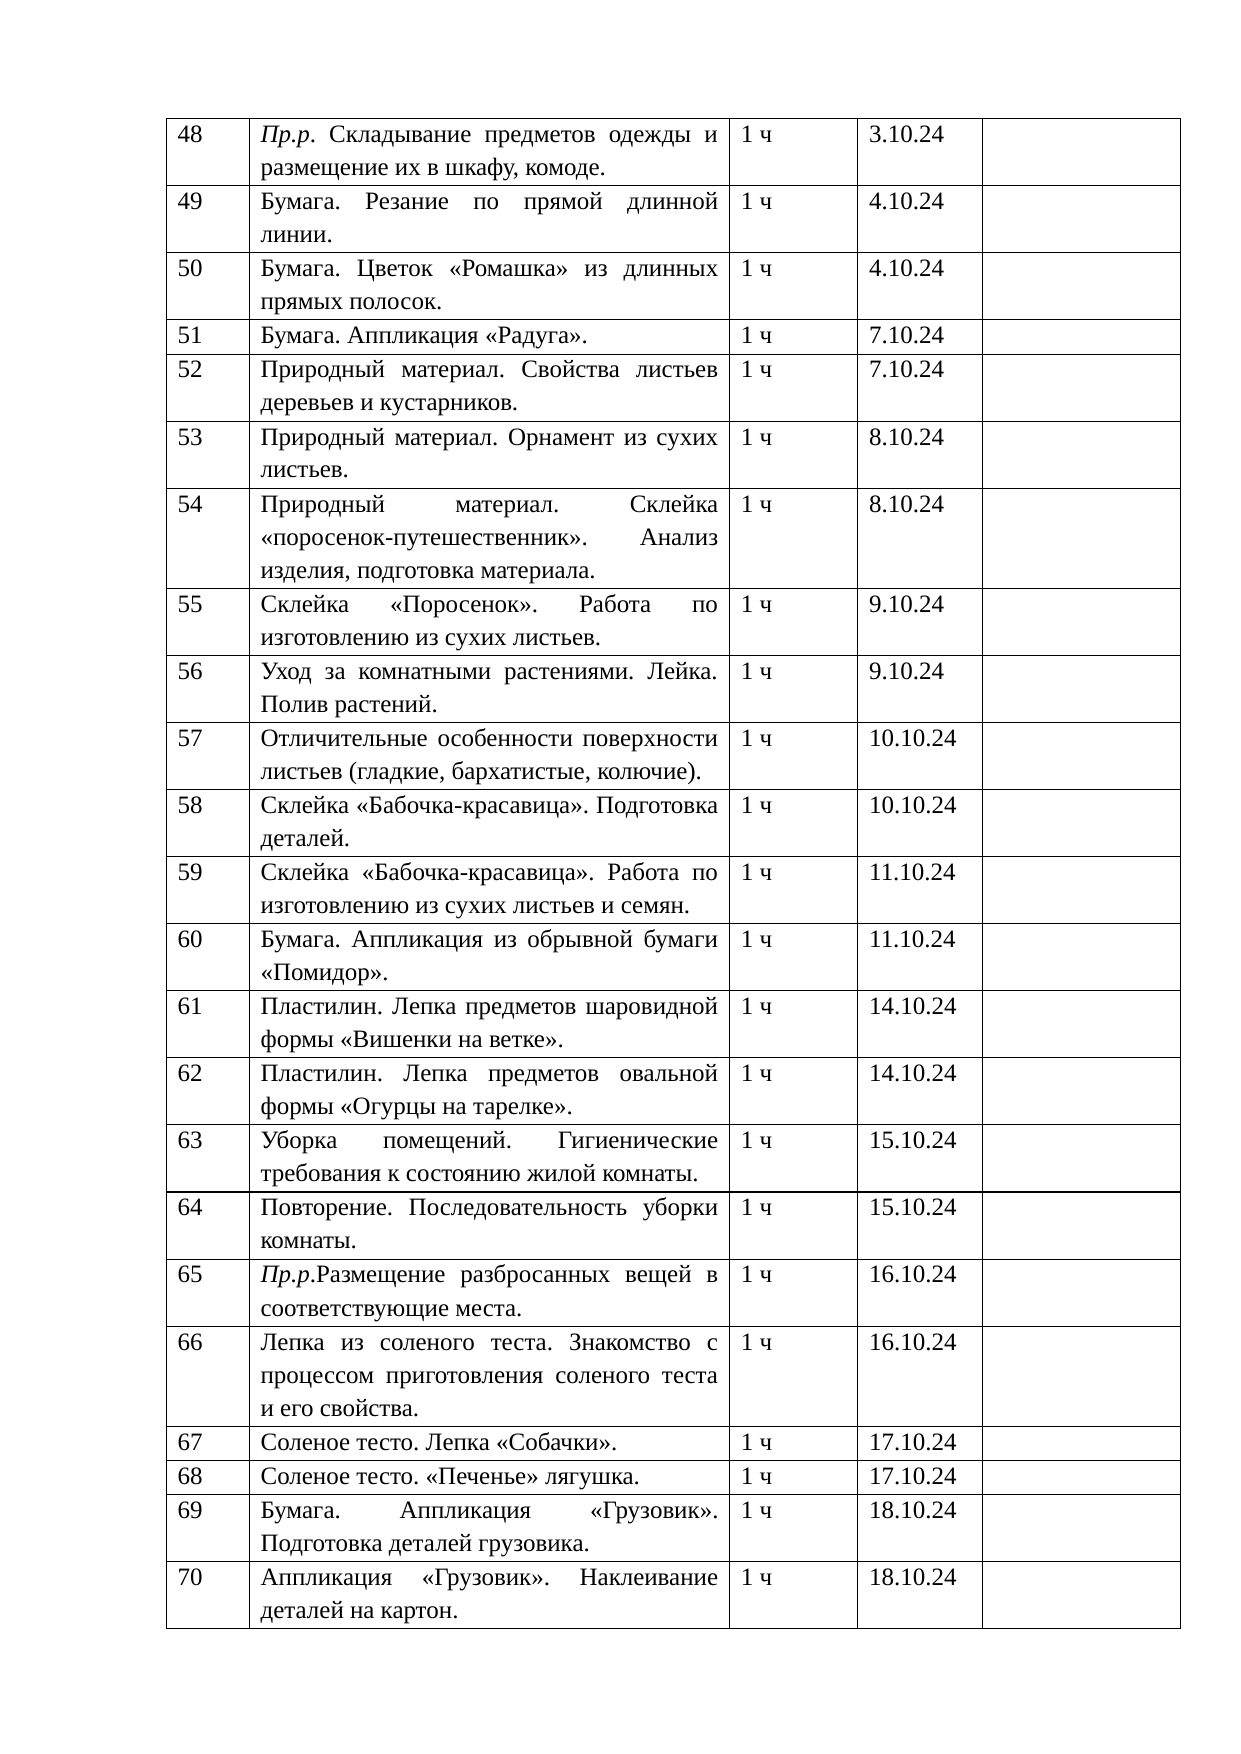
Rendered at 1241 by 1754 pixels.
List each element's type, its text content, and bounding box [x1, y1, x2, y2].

table_cell [983, 355, 1180, 421]
table_cell [983, 991, 1180, 1057]
table_cell 7.10.24 [858, 320, 982, 353]
table_cell [983, 723, 1180, 789]
table_cell 9.10.24 [858, 589, 982, 655]
table_cell Бумага. Аппликация «Грузовик». Подготовка деталей грузовика. [250, 1495, 729, 1561]
table_cell [983, 1562, 1180, 1628]
table_cell [983, 1260, 1180, 1326]
table_cell 1 ч [730, 119, 857, 185]
table_cell 17.10.24 [858, 1427, 982, 1460]
table_cell 1 ч [730, 253, 857, 319]
table_cell 1 ч [730, 991, 857, 1057]
table_cell 1 ч [730, 1427, 857, 1460]
table_cell 67 [167, 1427, 249, 1460]
table_cell 1 ч [730, 1562, 857, 1628]
table_cell [983, 589, 1180, 655]
table_cell Уход за комнатными растениями. Лейка. Полив растений. [250, 656, 729, 722]
table_cell [983, 320, 1180, 353]
table_cell 16.10.24 [858, 1260, 982, 1326]
table_cell 3.10.24 [858, 119, 982, 185]
table_cell 1 ч [730, 1461, 857, 1494]
table_cell Повторение. Последовательность уборки комнаты. [250, 1193, 729, 1258]
table_cell [983, 186, 1180, 252]
table_cell 4.10.24 [858, 186, 982, 252]
table_cell Природный материал. Орнамент из сухих листьев. [250, 422, 729, 488]
table_cell 9.10.24 [858, 656, 982, 722]
table_cell Склейка «Поросенок». Работа по изготовлению из сухих листьев. [250, 589, 729, 655]
table_cell 18.10.24 [858, 1495, 982, 1561]
table_cell 53 [167, 422, 249, 488]
table_cell 1 ч [730, 924, 857, 990]
table_cell 15.10.24 [858, 1125, 982, 1191]
table_cell [983, 1495, 1180, 1561]
table_cell [983, 422, 1180, 488]
table_cell [983, 857, 1180, 923]
table_cell 1 ч [730, 656, 857, 722]
table_cell 51 [167, 320, 249, 353]
table_cell Бумага. Резание по прямой длинной линии. [250, 186, 729, 252]
table_cell 18.10.24 [858, 1562, 982, 1628]
table_cell 56 [167, 656, 249, 722]
table_cell 8.10.24 [858, 422, 982, 488]
table_cell [983, 1125, 1180, 1191]
table_cell [983, 790, 1180, 856]
table_cell 66 [167, 1327, 249, 1426]
table_cell 1 ч [730, 790, 857, 856]
table_cell Природный материал. Свойства листьев деревьев и кустарников. [250, 355, 729, 421]
table_cell Уборка помещений. Гигиенические требования к состоянию жилой комнаты. [250, 1125, 729, 1191]
table_cell 1 ч [730, 186, 857, 252]
table_cell 7.10.24 [858, 355, 982, 421]
table_cell 57 [167, 723, 249, 789]
table_cell [983, 489, 1180, 588]
table_cell [983, 253, 1180, 319]
table_cell 10.10.24 [858, 723, 982, 789]
table_cell 48 [167, 119, 249, 185]
table_cell [983, 1058, 1180, 1124]
table_cell Пластилин. Лепка предметов шаровидной формы «Вишенки на ветке». [250, 991, 729, 1057]
table_cell 61 [167, 991, 249, 1057]
table_cell 1 ч [730, 1495, 857, 1561]
table_cell 1 ч [730, 857, 857, 923]
table_cell 11.10.24 [858, 857, 982, 923]
table_cell 1 ч [730, 320, 857, 353]
table_cell 63 [167, 1125, 249, 1191]
table_cell Соленое тесто. Лепка «Собачки». [250, 1427, 729, 1460]
table_cell 1 ч [730, 489, 857, 588]
table_cell 50 [167, 253, 249, 319]
table_cell Природный материал. Склейка «поросенок-путешественник». Анализ изделия, подготовка материала. [250, 489, 729, 588]
table_cell Бумага. Цветок «Ромашка» из длинных прямых полосок. [250, 253, 729, 319]
table_cell Лепка из соленого теста. Знакомство с процессом приготовления соленого теста и его свойства. [250, 1327, 729, 1426]
table_cell Бумага. Аппликация из обрывной бумаги «Помидор». [250, 924, 729, 990]
table_cell Пластилин. Лепка предметов овальной формы «Огурцы на тарелке». [250, 1058, 729, 1124]
table_cell 8.10.24 [858, 489, 982, 588]
table_cell Склейка «Бабочка-красавица». Подготовка деталей. [250, 790, 729, 856]
table_cell 55 [167, 589, 249, 655]
table_cell 54 [167, 489, 249, 588]
table_cell 1 ч [730, 1125, 857, 1191]
table_cell [983, 1193, 1180, 1258]
table_cell 4.10.24 [858, 253, 982, 319]
table_cell Бумага. Аппликация «Радуга». [250, 320, 729, 353]
table_cell Соленое тесто. «Печенье» лягушка. [250, 1461, 729, 1494]
table_cell 65 [167, 1260, 249, 1326]
table_cell 1 ч [730, 422, 857, 488]
table_cell 64 [167, 1193, 249, 1258]
table_cell Отличительные особенности поверхности листьев (гладкие, бархатистые, колючие). [250, 723, 729, 789]
table_cell 1 ч [730, 1058, 857, 1124]
table_cell Склейка «Бабочка-красавица». Работа по изготовлению из сухих листьев и семян. [250, 857, 729, 923]
table_cell [983, 1461, 1180, 1494]
table_cell 69 [167, 1495, 249, 1561]
table_cell [983, 1327, 1180, 1426]
table_cell 1 ч [730, 1193, 857, 1258]
table_cell 52 [167, 355, 249, 421]
table_cell 1 ч [730, 589, 857, 655]
table_cell [983, 656, 1180, 722]
table_cell Аппликация «Грузовик». Наклеивание деталей на картон. [250, 1562, 729, 1628]
table_cell 1 ч [730, 1327, 857, 1426]
table_cell [983, 924, 1180, 990]
table_cell 10.10.24 [858, 790, 982, 856]
table_cell 58 [167, 790, 249, 856]
table_cell 68 [167, 1461, 249, 1494]
table_cell 70 [167, 1562, 249, 1628]
table_cell 60 [167, 924, 249, 990]
table_cell 14.10.24 [858, 991, 982, 1057]
table_cell 1 ч [730, 1260, 857, 1326]
table_cell 11.10.24 [858, 924, 982, 990]
table_cell 1 ч [730, 723, 857, 789]
table_cell 16.10.24 [858, 1327, 982, 1426]
table_cell 49 [167, 186, 249, 252]
table_cell 62 [167, 1058, 249, 1124]
table_cell Пр.р. Складывание предметов одежды и размещение их в шкафу, комоде. [250, 119, 729, 185]
table_cell [983, 1427, 1180, 1460]
table_cell 17.10.24 [858, 1461, 982, 1494]
table_cell Пр.р.Размещение разбросанных вещей в соответствующие места. [250, 1260, 729, 1326]
table_cell 15.10.24 [858, 1193, 982, 1258]
table_cell [983, 119, 1180, 185]
table_cell 1 ч [730, 355, 857, 421]
table_cell 14.10.24 [858, 1058, 982, 1124]
table_cell 59 [167, 857, 249, 923]
